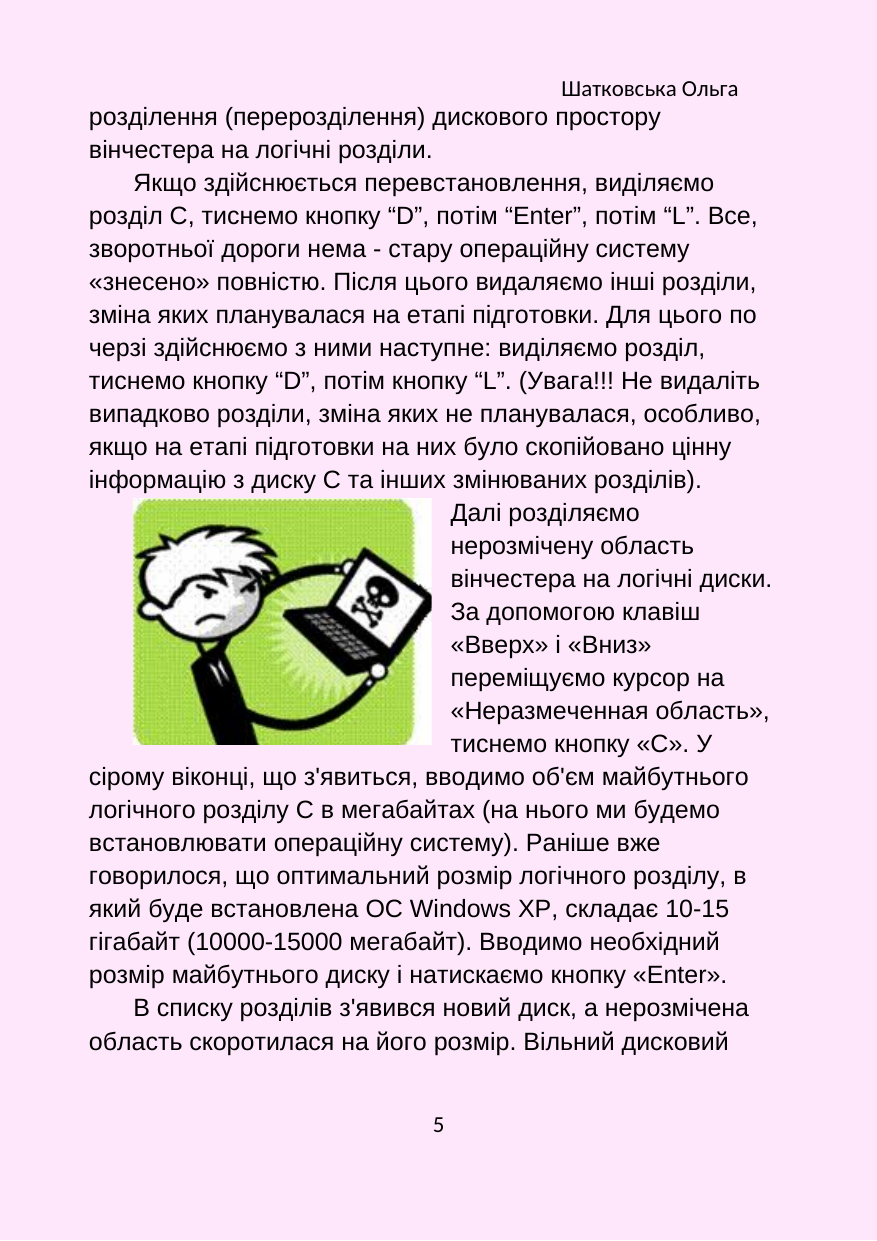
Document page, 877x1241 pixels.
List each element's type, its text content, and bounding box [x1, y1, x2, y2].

text Якщо здійснюється перевстановлення, виділяємо розділ С, тиснемо кнопку “D”, потім “Enter”, потім “L”. Все, зворотньої дороги нема - стару операційну систему «знесено» повністю. Після цього видаляємо інші розділи, зміна яких планувалася на етапі підготовки. Для цього по черзі здійснюємо з ними наступне: виділяємо розділ, тиснемо кнопку “D”, потім кнопку “L”. (Увага!!! Не видаліть випадково розділи, зміна яких не планувалася, особливо, якщо на етапі підготовки на них було скопійовано цінну інформацію з диску С та інших змінюваних розділів). [89, 168, 788, 494]
picture [132, 498, 432, 745]
text Далі розділяємо нерозмічену область вінчестера на логічні диски. За допомогою клавіш «Вверх» і «Вниз» переміщуємо курсор на «Неразмеченная область», тиснемо кнопку «С». У сірому віконці, що з'явиться, вводимо об'єм майбутнього логічного розділу С в мегабайтах (на нього ми будемо встановлювати операційну систему). Раніше вже говорилося, що оптимальний розмір логічного розділу, в який буде встановлена ОС Windows XP, складає 10-15 гігабайт (10000-15000 мегабайт). Вводимо необхідний розмір майбутнього диску і натискаємо кнопку «Enter». [89, 498, 788, 989]
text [89, 102, 788, 164]
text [89, 993, 788, 1055]
